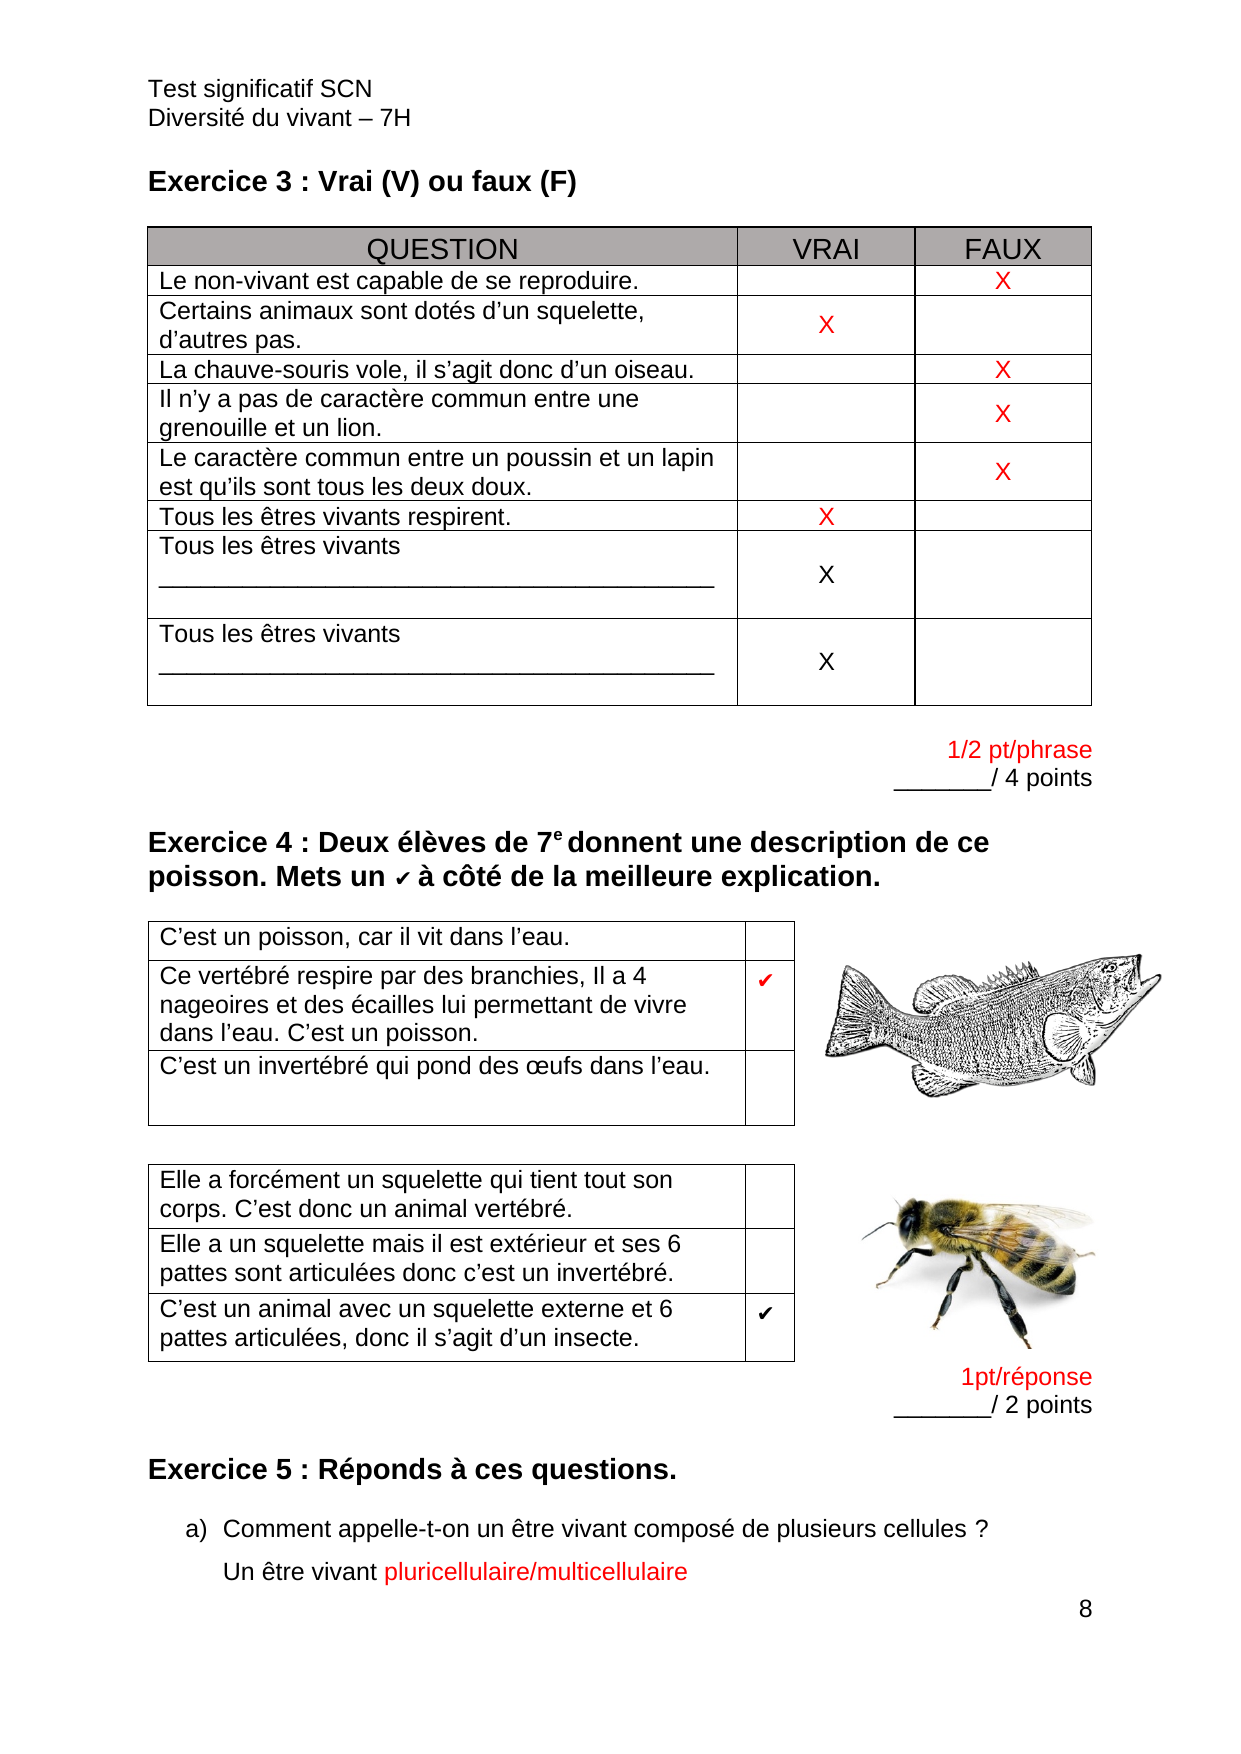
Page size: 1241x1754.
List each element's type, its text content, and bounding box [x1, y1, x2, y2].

table_cell [916, 296, 1091, 353]
table_cell X [738, 296, 914, 353]
table_cell [916, 501, 1091, 530]
table_cell X [738, 619, 914, 705]
table_cell [738, 355, 914, 383]
table_cell Tous les êtres vivants ________________________________________ [148, 531, 737, 617]
table_cell Le non-vivant est capable de se reproduire. [148, 266, 737, 295]
table_cell [738, 384, 914, 442]
table_cell Il n’y a pas de caractère commun entre une grenouille et un lion. [148, 384, 737, 442]
table_cell X [916, 266, 1091, 295]
table_cell [738, 443, 914, 500]
table_cell X [916, 384, 1091, 442]
table_cell Tous les êtres vivants ________________________________________ [148, 619, 737, 705]
table_cell C’est un invertébré qui pond des œufs dans l’eau. [149, 1051, 745, 1125]
subtitle Exercice 5 : Réponds à ces questions. [148, 1452, 1093, 1486]
table_cell Certains animaux sont dotés d’un squelette, d’autres pas. [148, 296, 737, 353]
picture [857, 1194, 1100, 1349]
table_header VRAI [738, 228, 914, 265]
picture [824, 953, 1162, 1098]
table_header C’est un poisson, car il vit dans l’eau. [149, 922, 745, 960]
table_cell Tous les êtres vivants respirent. [148, 501, 737, 530]
table_cell La chauve-souris vole, il s’agit donc d’un oiseau. [148, 355, 737, 383]
table_cell [738, 266, 914, 295]
table_header QUESTION [148, 228, 737, 265]
table_cell ✔ [746, 1294, 794, 1361]
table_header FAUX [916, 228, 1091, 265]
table_cell X [916, 443, 1091, 500]
table_header Elle a forcément un squelette qui tient tout son corps. C’est donc un animal vertébré. [149, 1165, 745, 1228]
table_cell [746, 1229, 794, 1293]
table_cell X [738, 501, 914, 530]
table_cell ✔ [746, 961, 794, 1050]
list Un être vivant pluricellulaire/multicellulaire [223, 1557, 1093, 1586]
text 1/2 pt/phrase [148, 734, 1093, 763]
table_cell Elle a un squelette mais il est extérieur et ses 6 pattes sont articulées donc c’est un invertébré. [149, 1229, 745, 1293]
table_header [746, 922, 794, 960]
table_cell [916, 531, 1091, 617]
list Comment appelle-t-on un être vivant composé de plusieurs cellules ? [185, 1514, 1093, 1543]
table_cell Ce vertébré respire par des branchies, Il a 4 nageoires et des écailles lui permettant de vivre dans l’eau. C’est un poisson. [149, 961, 745, 1050]
table_header [746, 1165, 794, 1228]
table_cell X [916, 355, 1091, 383]
table_cell [916, 619, 1091, 705]
table_cell Le caractère commun entre un poussin et un lapin est qu’ils sont tous les deux doux. [148, 443, 737, 500]
text _______/ 4 points [148, 763, 1093, 792]
text _______/ 2 points [148, 1390, 1093, 1419]
text 1pt/réponse [148, 1362, 1093, 1390]
subtitle Exercice 3 : Vrai (V) ou faux (F) [148, 164, 1093, 198]
table_cell C’est un animal avec un squelette externe et 6 pattes articulées, donc il s’agit d’un insecte. [149, 1294, 745, 1361]
table_cell [746, 1051, 794, 1125]
subtitle Exercice 4 : Deux élèves de 7e donnent une description de ce poisson. Mets un ✔ à côté de la meilleure explication. [148, 825, 1093, 892]
table_cell X [738, 531, 914, 617]
